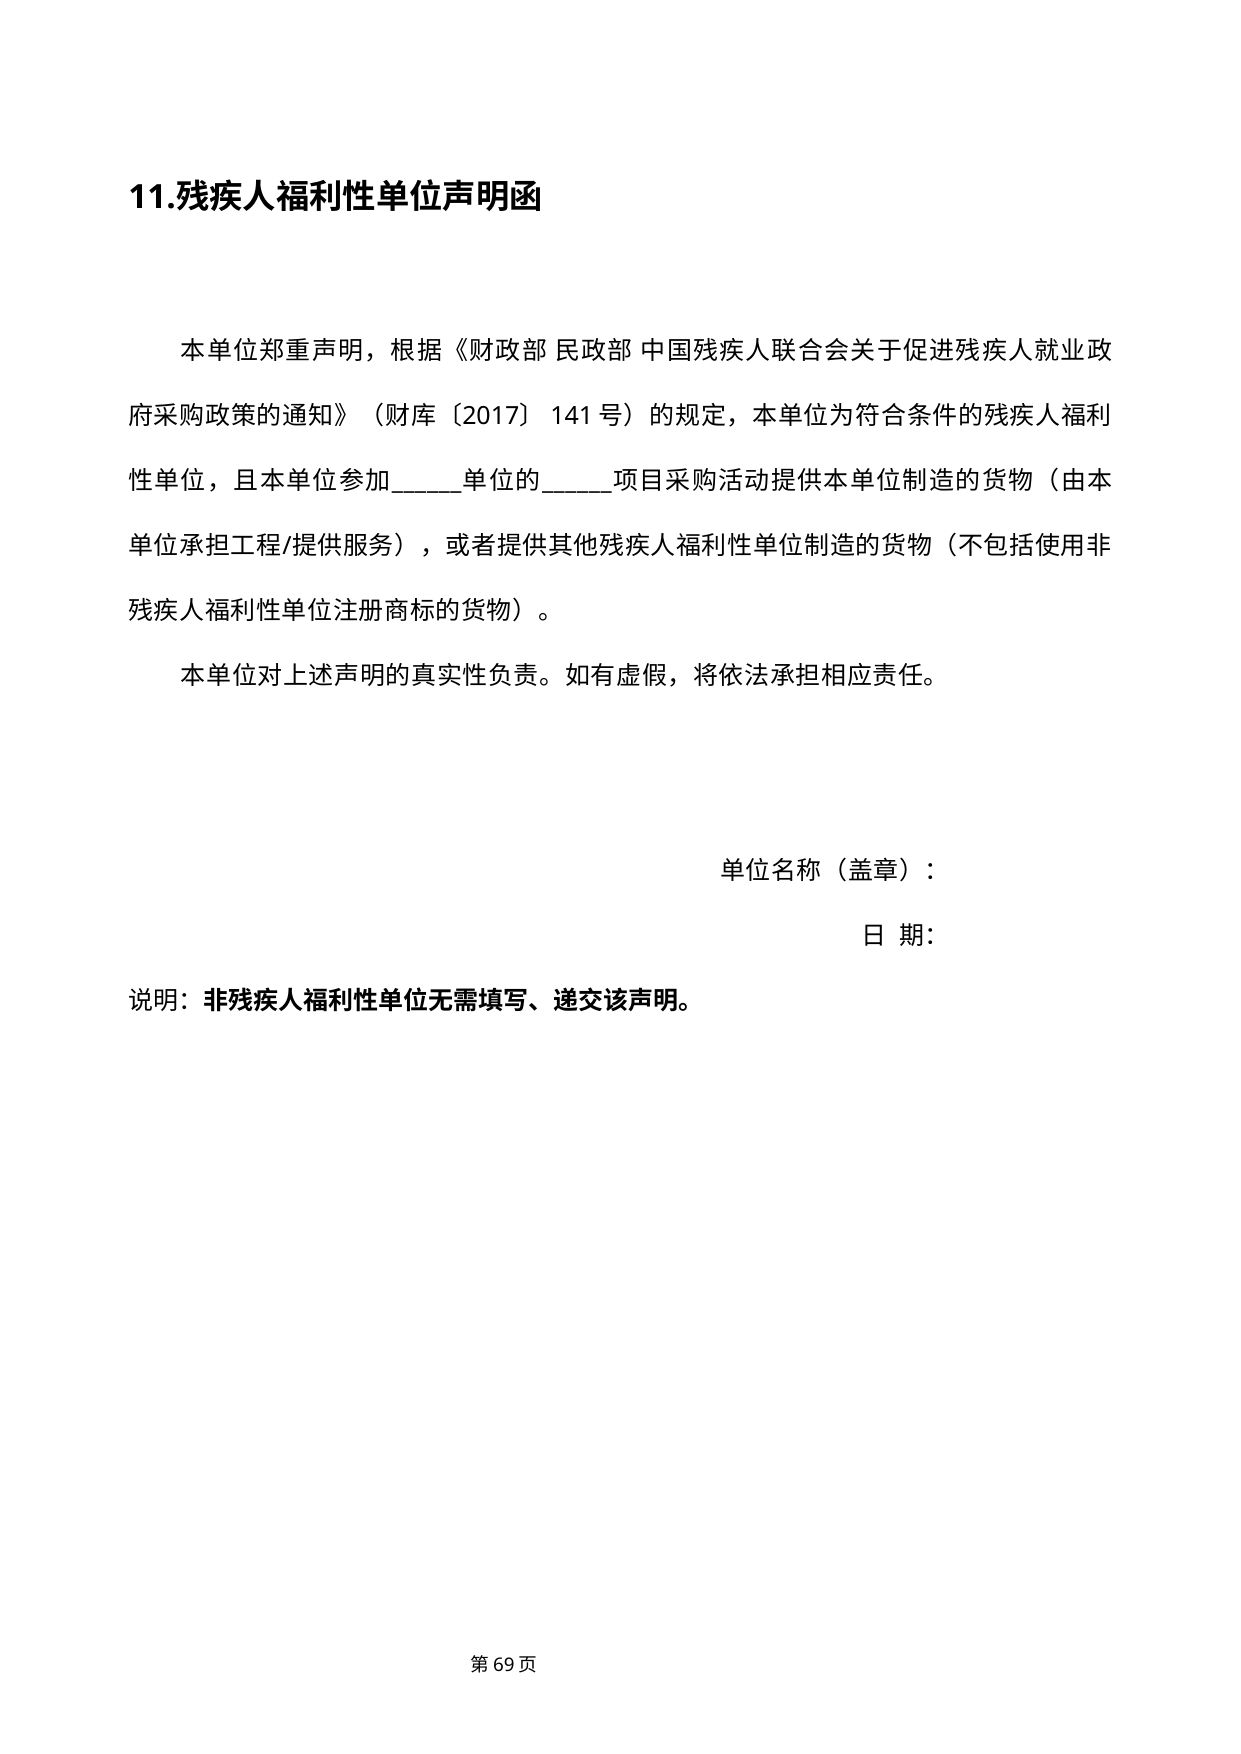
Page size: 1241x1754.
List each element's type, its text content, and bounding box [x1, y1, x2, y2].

text 本单位郑重声明，根据《财政部 民政部 中国残疾人联合会关于促进残疾人就业政府采购政策的通知》（财库〔2017〕 141号）的规定，本单位为符合条件的残疾人福利性单位，且本单位参加______单位的______项目采购活动提供本单位制造的货物（由本单位承担工程/提供服务），或者提供其他残疾人福利性单位制造的货物（不包括使用非残疾人福利性单位注册商标的货物）。 [128, 316, 1112, 641]
text 日 期： [128, 901, 949, 966]
text 说明：非残疾人福利性单位无需填写、递交该声明。 [128, 966, 1112, 1031]
text 单位名称（盖章）： [128, 836, 949, 901]
subtitle 残疾人福利性单位声明函 [128, 162, 1112, 227]
text 本单位对上述声明的真实性负责。如有虚假，将依法承担相应责任。 [128, 641, 1112, 706]
